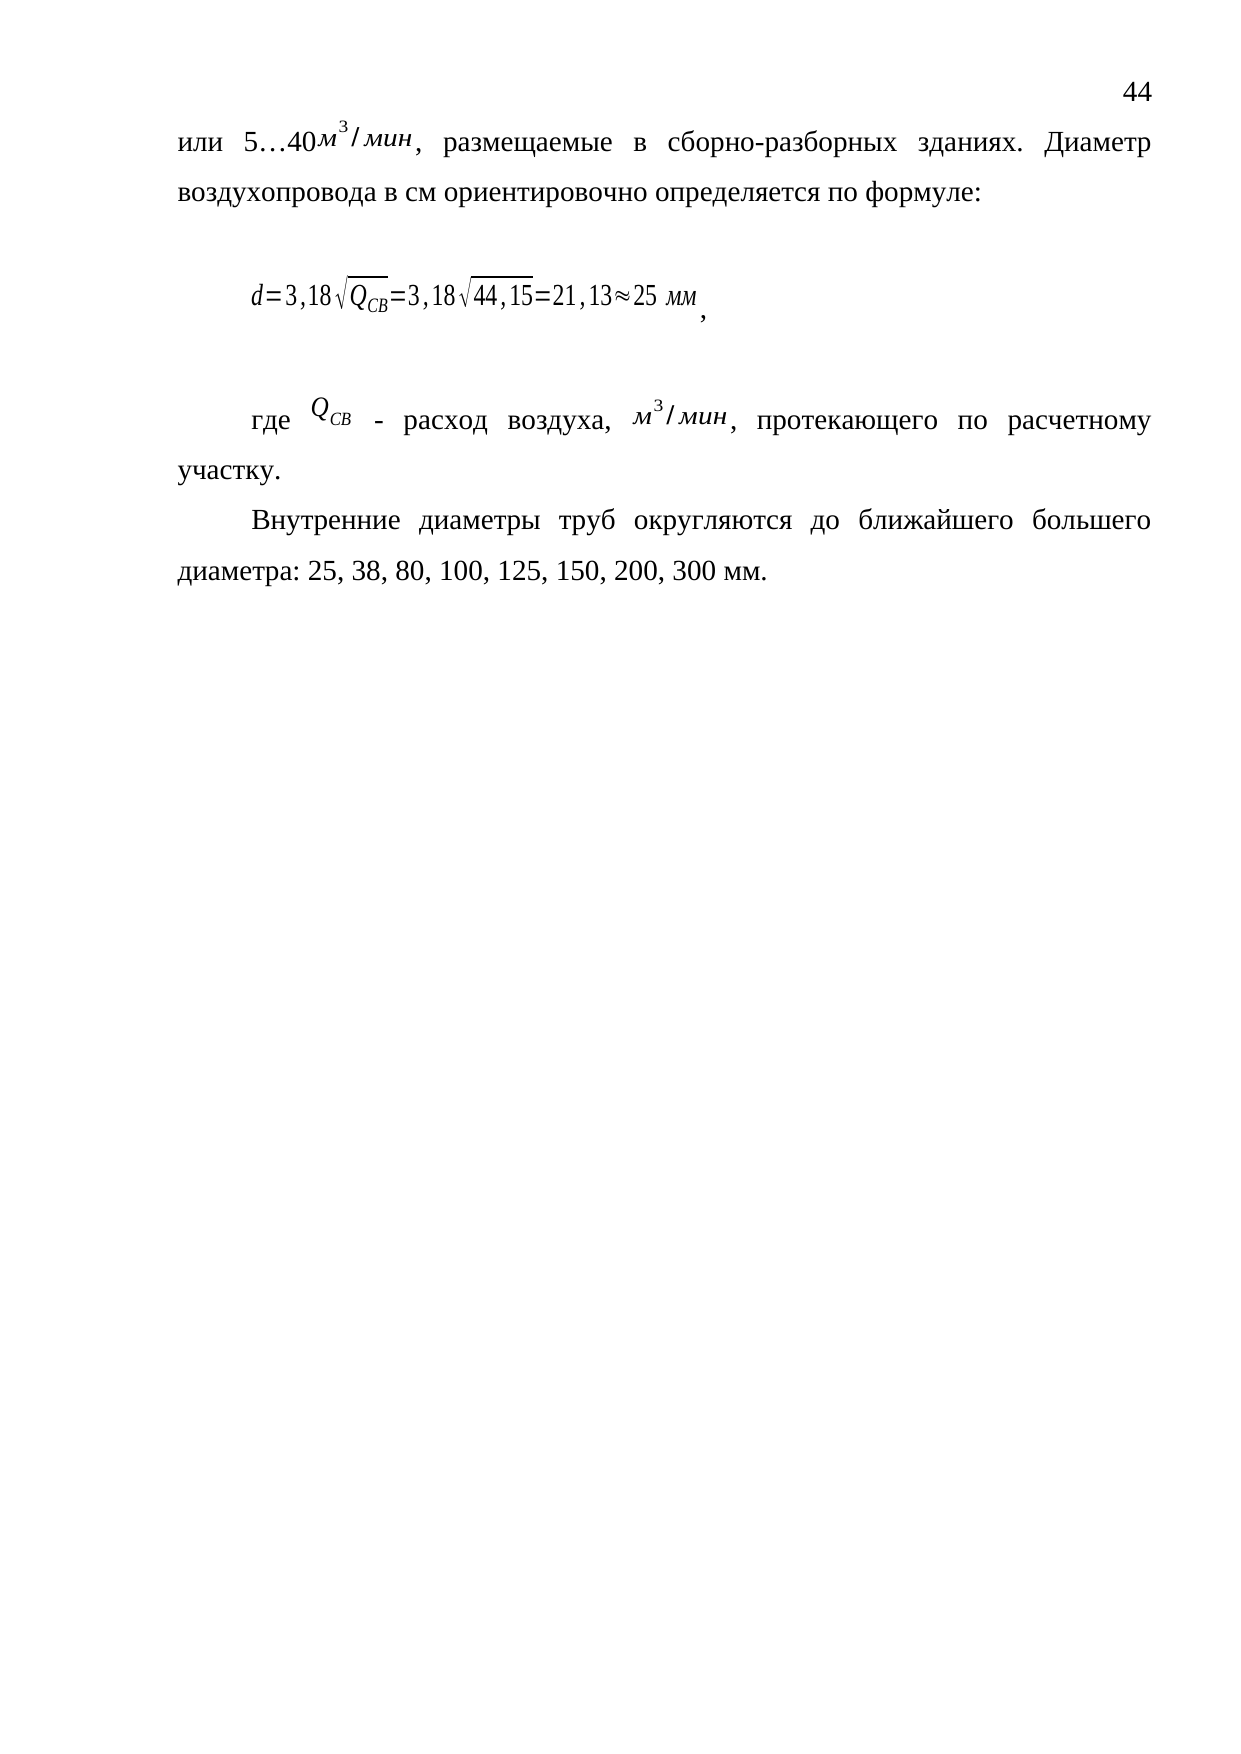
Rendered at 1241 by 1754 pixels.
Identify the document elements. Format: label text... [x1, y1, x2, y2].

text где - расход воздуха, , протекающего по расчетному участку. [177, 392, 1152, 486]
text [177, 118, 1152, 207]
text , [177, 274, 1152, 324]
text Внутренние диаметры труб округляются до ближайшего большего диаметра: 25, 38, 80, 100, 125, 150, 200, 300 мм. [177, 502, 1152, 586]
